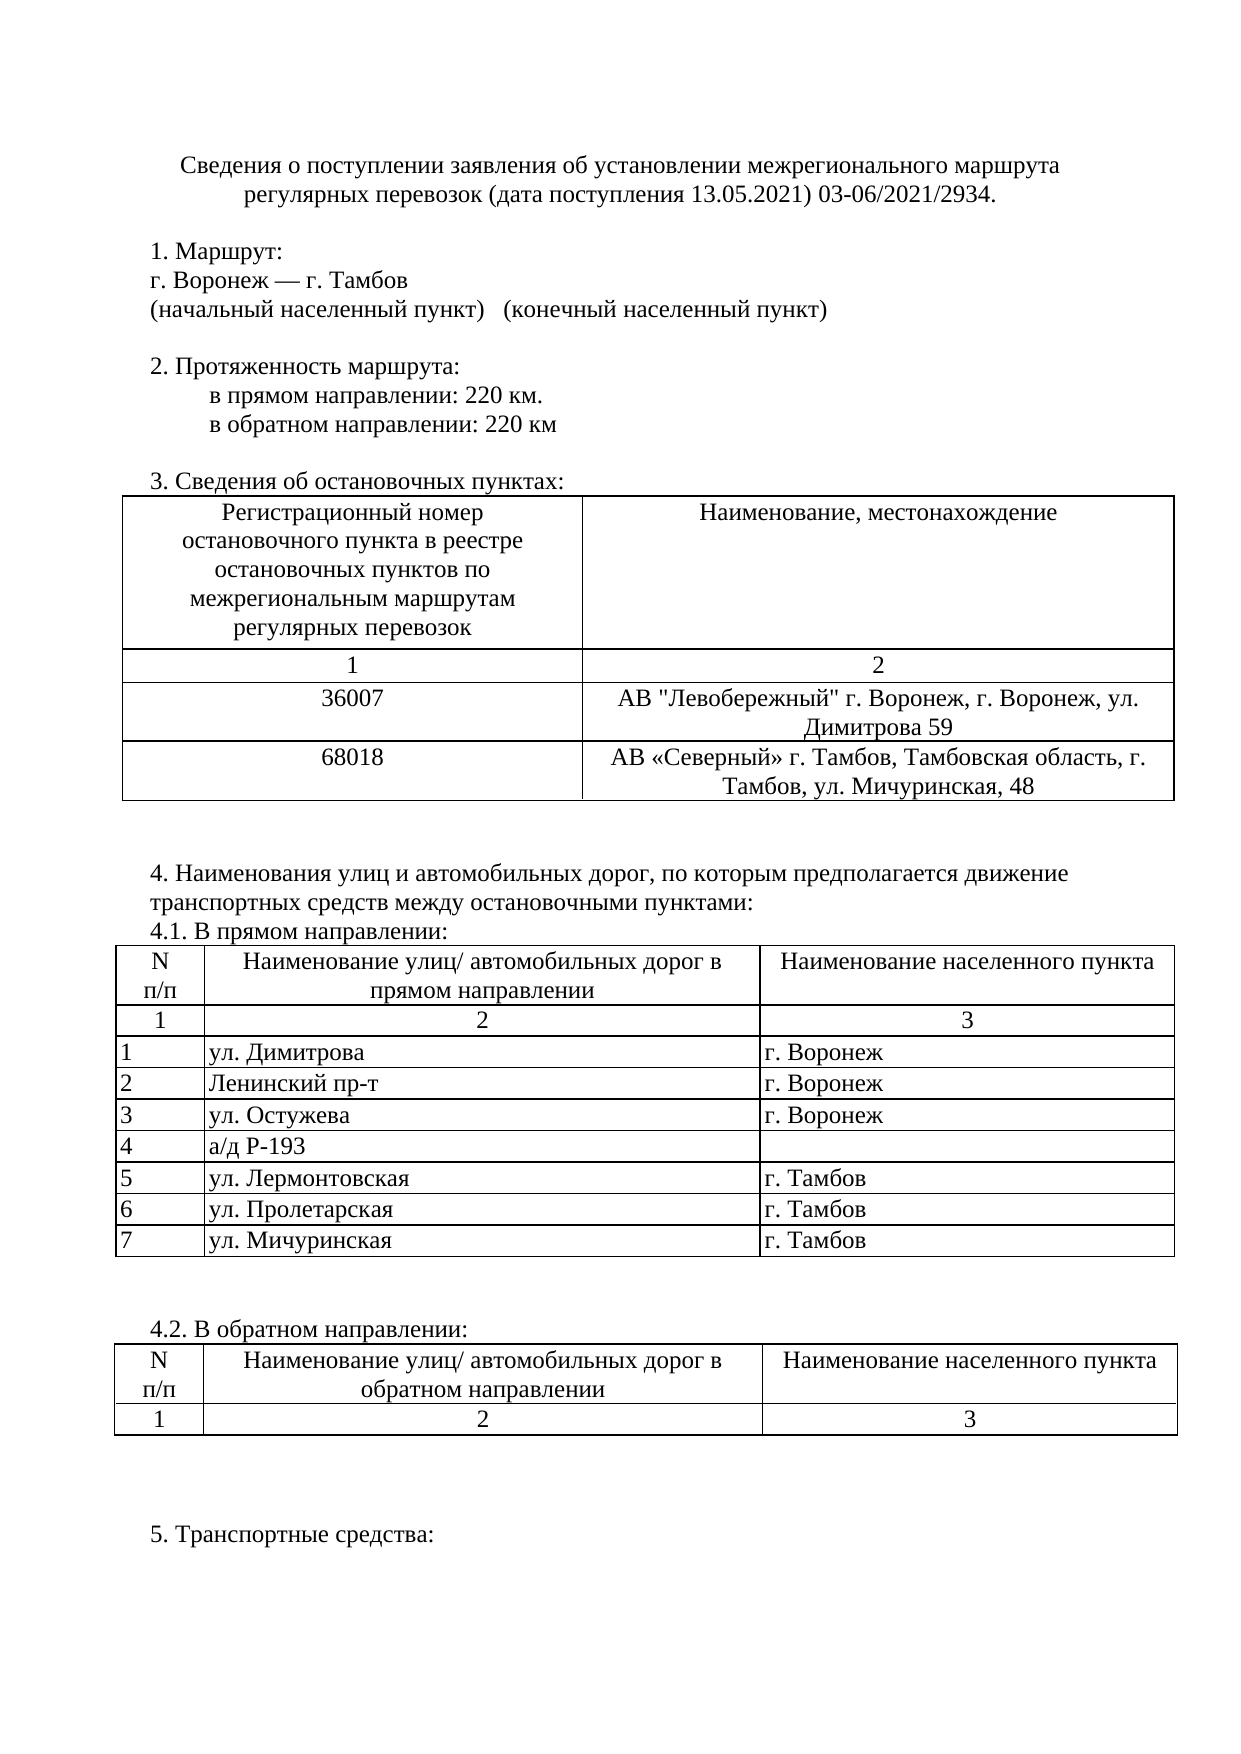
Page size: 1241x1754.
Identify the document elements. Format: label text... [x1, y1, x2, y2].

table_cell 5 [117, 1163, 204, 1193]
table_cell г. Тамбов [761, 1163, 1174, 1193]
table_cell 3 [761, 1006, 1174, 1035]
table_cell [761, 1131, 1174, 1161]
table_cell 6 [117, 1194, 204, 1224]
table_cell 36007 [123, 683, 582, 740]
table_cell 4 [117, 1131, 204, 1161]
table_cell АВ «Северный» г. Тамбов, Тамбовская область, г. Тамбов, ул. Мичуринская, 48 [583, 742, 1173, 799]
table_cell г. Тамбов [761, 1226, 1174, 1256]
table_header N п/п [115, 1345, 203, 1402]
table_cell ул. Мичуринская [205, 1226, 759, 1256]
table_cell 2 [204, 1404, 762, 1434]
text в обратном направлении: 220 км [150, 409, 1090, 437]
text г. Воронеж — г. Тамбов [150, 265, 1090, 294]
text 4.1. В прямом направлении: [150, 916, 1090, 945]
table_header Регистрационный номер остановочного пункта в реестре остановочных пунктов по межрегиональным маршрутам регулярных перевозок [123, 497, 582, 648]
table_cell 68018 [123, 742, 582, 799]
table_cell а/д Р-193 [205, 1131, 759, 1161]
table_header N п/п [117, 946, 204, 1004]
text в прямом направлении: 220 км. [150, 380, 1090, 409]
table_cell 3 [117, 1100, 204, 1130]
table_cell 7 [117, 1226, 204, 1256]
text 4.2. В обратном направлении: [150, 1314, 1090, 1343]
table_header Наименование улиц/ автомобильных дорог в обратном направлении [204, 1345, 762, 1402]
table_cell 1 [115, 1404, 203, 1434]
table_cell 2 [117, 1068, 204, 1098]
table_cell 1 [123, 650, 582, 681]
table_cell 2 [205, 1006, 759, 1035]
table_cell 1 [117, 1006, 204, 1035]
text 1. Маршрут: [150, 236, 1090, 265]
text Сведения о поступлении заявления об установлении межрегионального маршрута регулярных перевозок (дата поступления 13.05.2021) 03-06/2021/2934. [150, 150, 1090, 207]
table_cell АВ "Левобережный" г. Воронеж, г. Воронеж, ул. Димитрова 59 [583, 683, 1173, 740]
table_cell ул. Лермонтовская [205, 1163, 759, 1193]
text (начальный населенный пункт) (конечный населенный пункт) [150, 294, 1090, 322]
table_header Наименование населенного пункта [763, 1345, 1177, 1402]
table_header Наименование улиц/ автомобильных дорог в прямом направлении [205, 946, 759, 1004]
table_cell г. Воронеж [761, 1037, 1174, 1067]
table_cell Ленинский пр-т [205, 1068, 759, 1098]
table_header Наименование населенного пункта [761, 946, 1174, 1004]
table_cell ул. Остужева [205, 1100, 759, 1130]
table_cell ул. Димитрова [205, 1037, 759, 1067]
table_header Наименование, местонахождение [583, 497, 1173, 648]
table_cell 3 [763, 1403, 1177, 1434]
table_cell г. Тамбов [761, 1194, 1174, 1224]
text 2. Протяженность маршрута: [150, 351, 1090, 380]
table_cell г. Воронеж [761, 1100, 1174, 1130]
table_cell 1 [117, 1037, 204, 1067]
text 4. Наименования улиц и автомобильных дорог, по которым предполагается движение транспортных средств между остановочными пунктами: [150, 858, 1090, 916]
table_cell 2 [583, 650, 1173, 681]
table_cell ул. Пролетарская [205, 1194, 759, 1224]
text 3. Сведения об остановочных пунктах: [150, 466, 1090, 495]
text 5. Транспортные средства: [150, 1519, 1090, 1548]
table_cell г. Воронеж [761, 1068, 1174, 1098]
